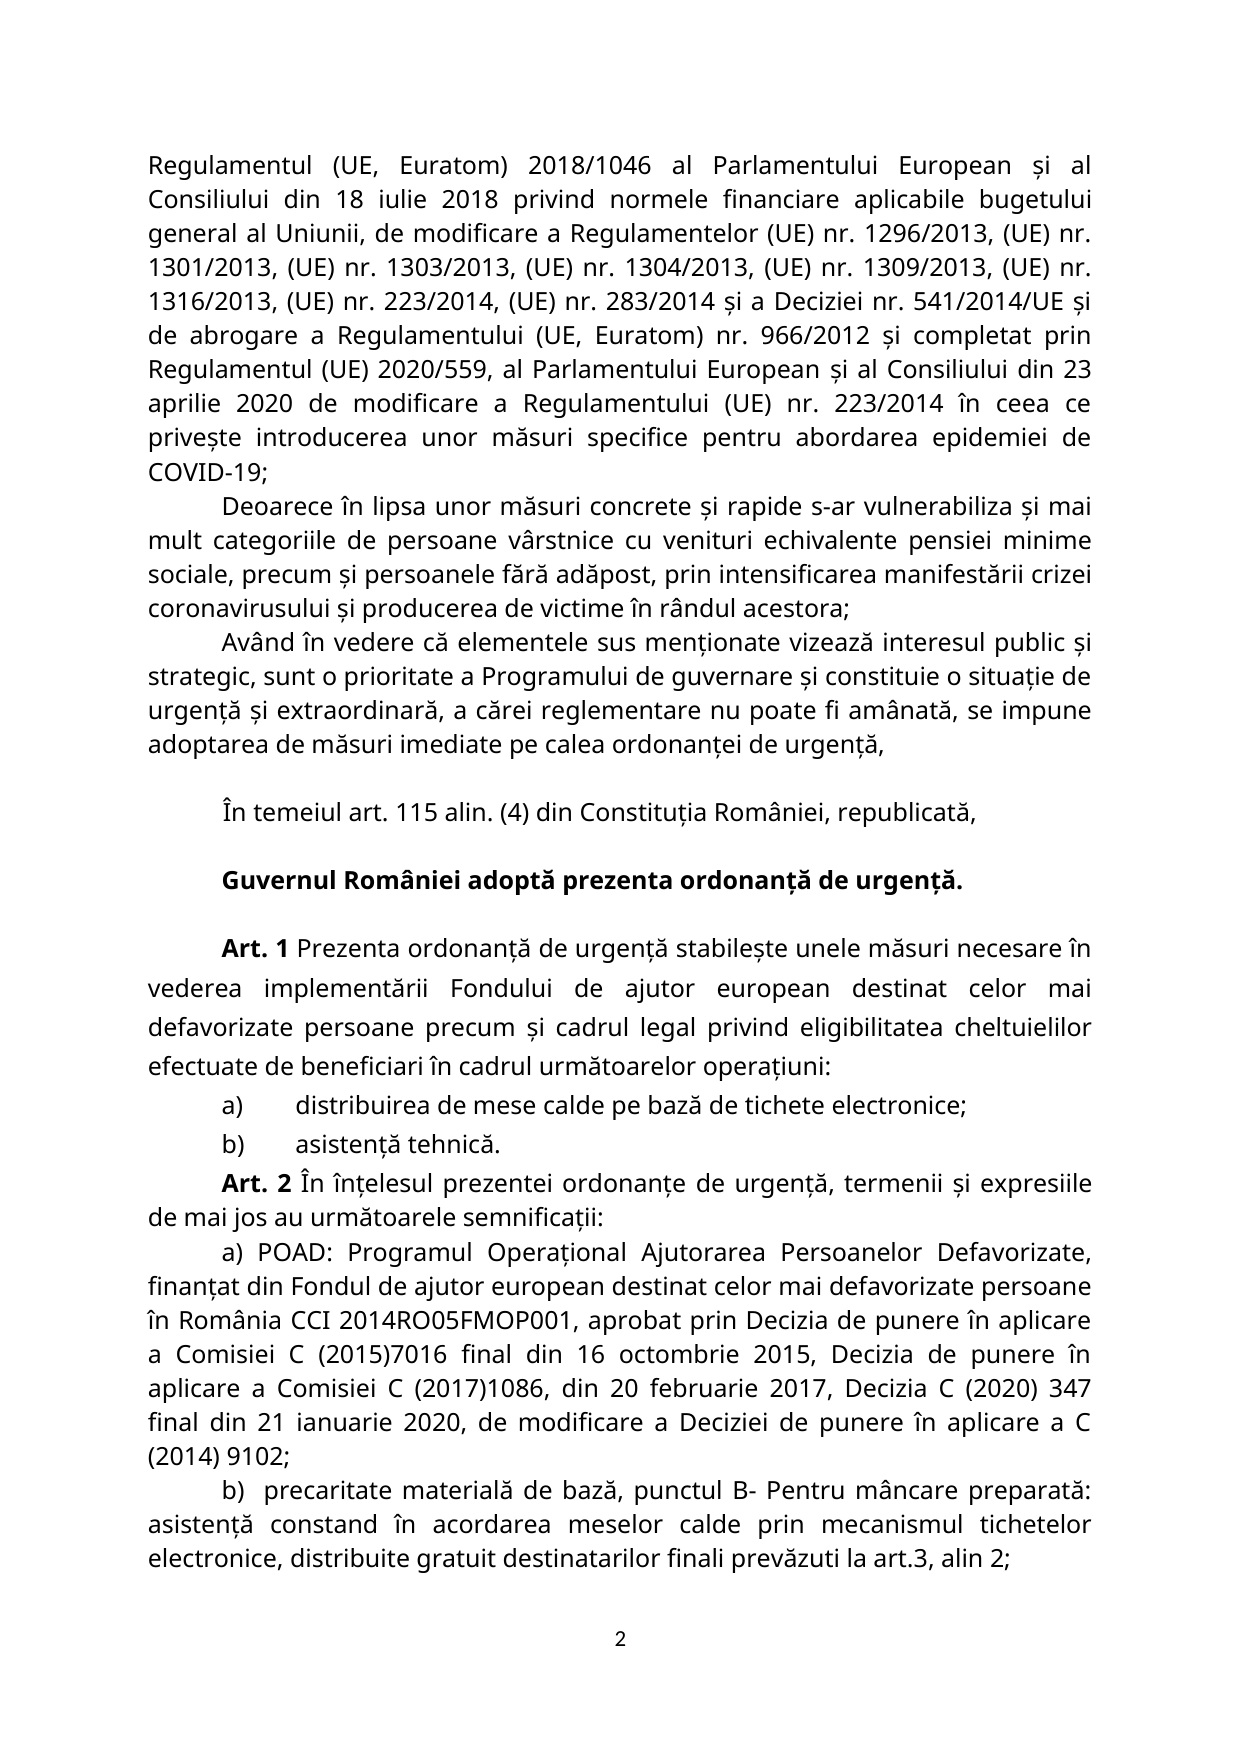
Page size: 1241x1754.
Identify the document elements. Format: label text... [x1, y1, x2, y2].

text Art. 2 În înțelesul prezentei ordonanțe de urgență, termenii și expresiile de mai jos au următoarele semnificații: [148, 1166, 1093, 1234]
text Având în vedere că elementele sus menționate vizează interesul public și strategic, sunt o prioritate a Programului de guvernare și constituie o situație de urgență și extraordinară, a cărei reglementare nu poate fi amânată, se impune adoptarea de măsuri imediate pe calea ordonanței de urgență, [148, 624, 1093, 761]
text Guvernul României adoptă prezenta ordonanță de urgență. [148, 863, 1093, 897]
text a) POAD: Programul Operațional Ajutorarea Persoanelor Defavorizate, finanțat din Fondul de ajutor european destinat celor mai defavorizate persoane în România CCI 2014RO05FMOP001, aprobat prin Decizia de punere în aplicare a Comisiei C (2015)7016 final din 16 octombrie 2015, Decizia de punere în aplicare a Comisiei C (2017)1086, din 20 februarie 2017, Decizia C (2020) 347 final din 21 ianuarie 2020, de modificare a Deciziei de punere în aplicare a C (2014) 9102; [148, 1234, 1093, 1473]
text Deoarece în lipsa unor măsuri concrete și rapide s-ar vulnerabiliza și mai mult categoriile de persoane vârstnice cu venituri echivalente pensiei minime sociale, precum și persoanele fără adăpost, prin intensificarea manifestării crizei coronavirusului și producerea de victime în rândul acestora; [148, 488, 1093, 624]
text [148, 148, 1093, 488]
text b) precaritate materială de bază, punctul B- Pentru mâncare preparată: asistență constand în acordarea meselor calde prin mecanismul tichetelor electronice, distribuite gratuit destinatarilor finali prevăzuti la art.3, alin 2; [148, 1473, 1093, 1575]
text b) asistență tehnică. [148, 1127, 1093, 1161]
text Art. 1 Prezenta ordonanță de urgență stabilește unele măsuri necesare în vederea implementării Fondului de ajutor european destinat celor mai defavorizate persoane precum și cadrul legal privind eligibilitatea cheltuielilor efectuate de beneficiari în cadrul următoarelor operațiuni: [148, 931, 1093, 1083]
text a) distribuirea de mese calde pe bază de tichete electronice; [148, 1088, 1093, 1122]
text În temeiul art. 115 alin. (4) din Constituția României, republicată, [148, 795, 1093, 829]
